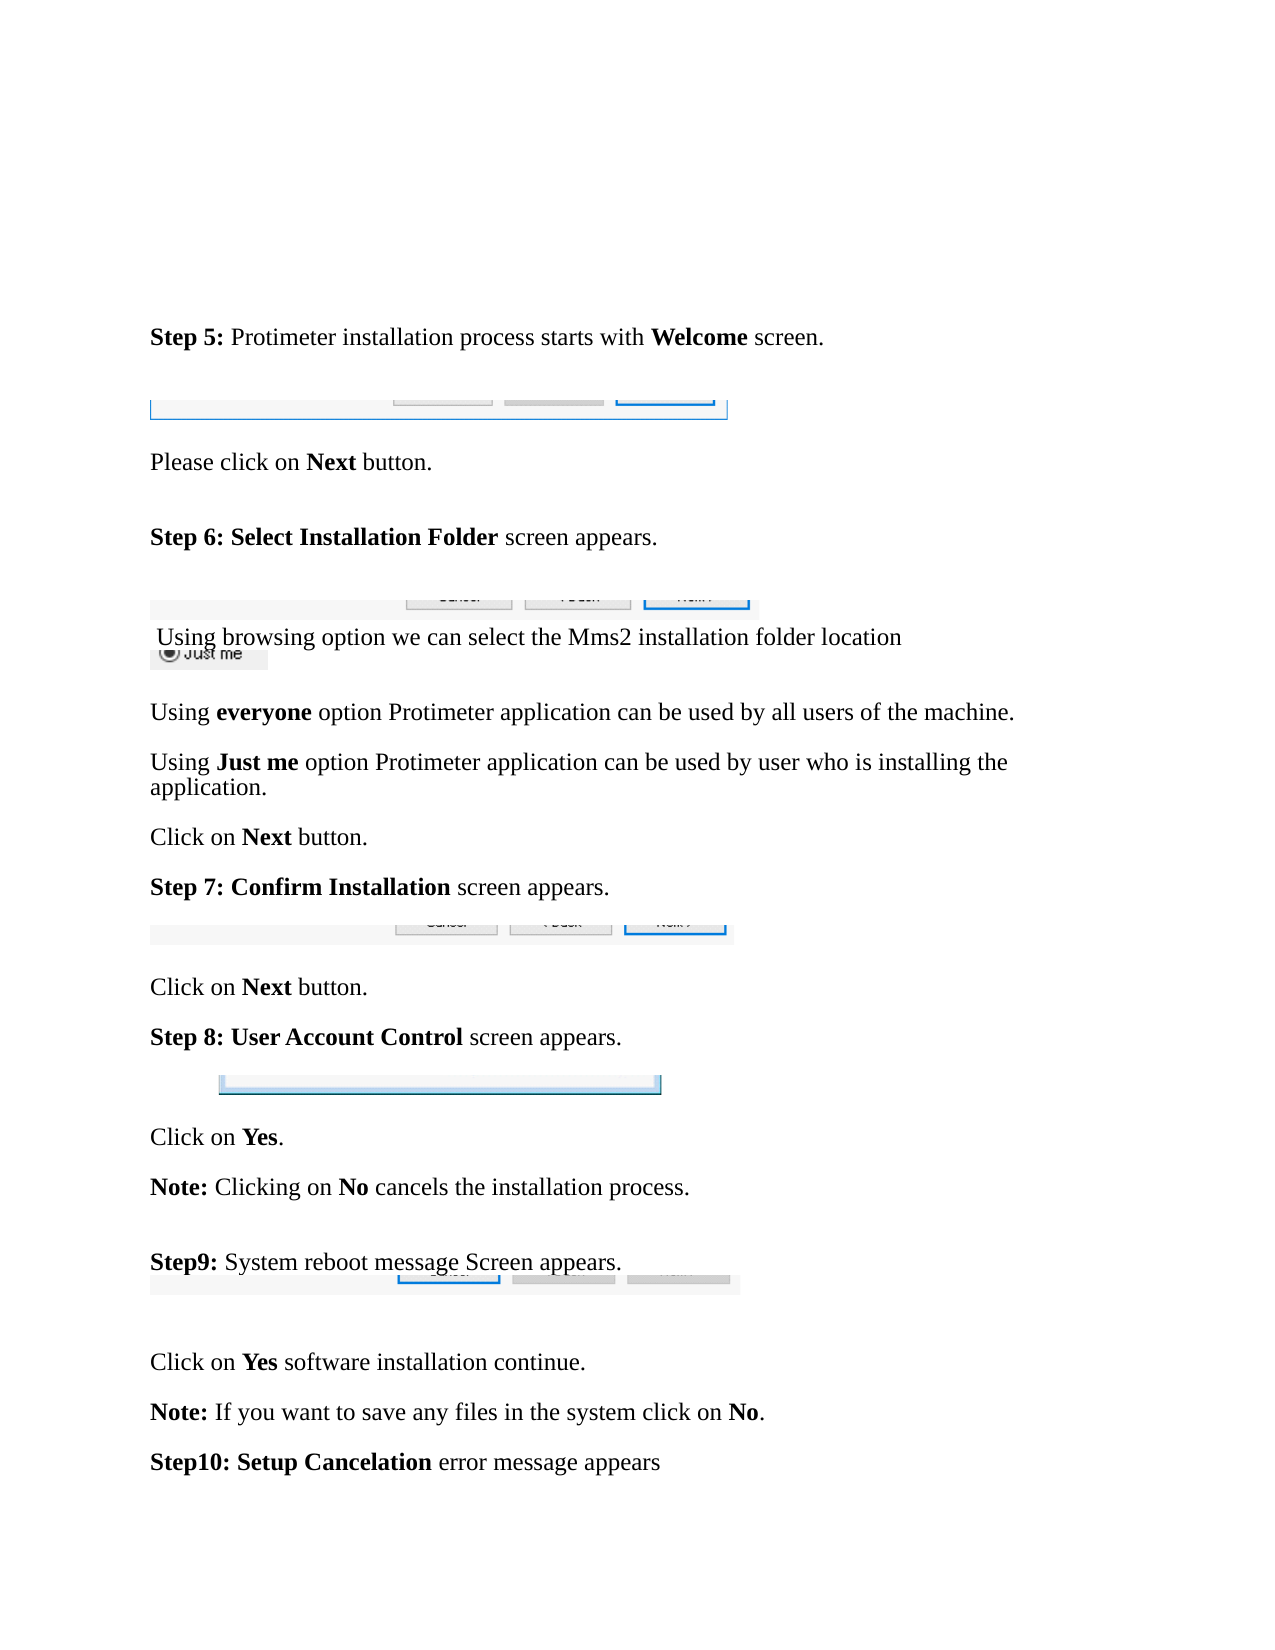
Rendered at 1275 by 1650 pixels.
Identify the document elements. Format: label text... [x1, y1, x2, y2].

text Step9: System reboot message Screen appears. [150, 1250, 1125, 1275]
text Using browsing option we can select the Mms2 installation folder location [150, 625, 1125, 650]
text Step10: Setup Cancelation error message appears [150, 1450, 1125, 1475]
text Please click on Next button. [150, 450, 1125, 475]
text Click on Yes. [150, 1125, 1125, 1150]
text Step 8: User Account Control screen appears. [150, 1025, 1125, 1050]
text Note: If you want to save any files in the system click on No. [150, 1400, 1125, 1425]
text Using everyone option Protimeter application can be used by all users of the machine. [150, 700, 1125, 725]
text Note: Clicking on No cancels the installation process. [150, 1175, 1125, 1200]
text Click on Next button. [150, 825, 1125, 850]
text Step 7: Confirm Installation screen appears. [150, 875, 1125, 900]
text Click on Next button. [150, 975, 1125, 1000]
text Step 6: Select Installation Folder screen appears. [150, 525, 1125, 550]
text Using Just me option Protimeter application can be used by user who is installing the application. [150, 750, 1125, 800]
text Step 5: Protimeter installation process starts with Welcome screen. [150, 325, 1125, 350]
text Click on Yes software installation continue. [150, 1350, 1125, 1375]
